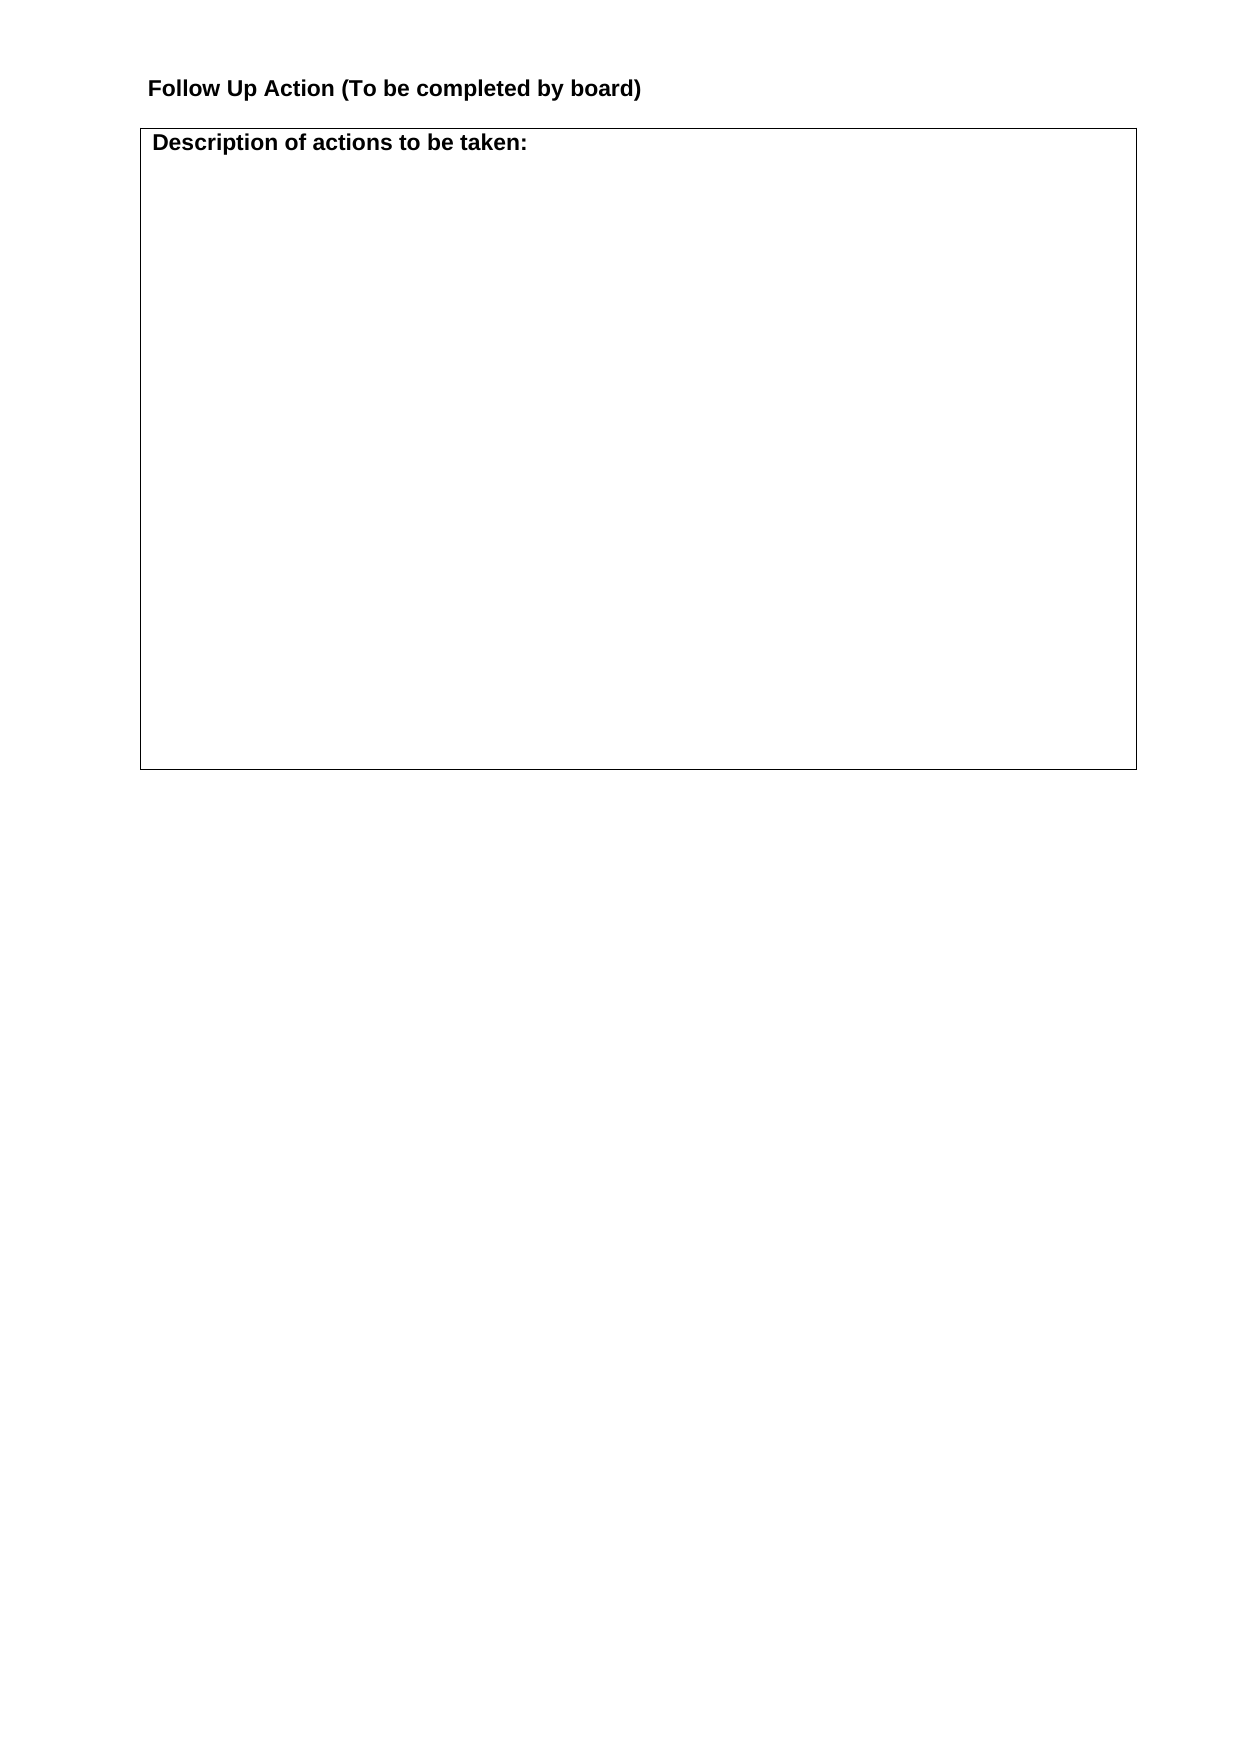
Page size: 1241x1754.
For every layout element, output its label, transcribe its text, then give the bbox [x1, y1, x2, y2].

table_header Description of actions to be taken: [141, 129, 1136, 769]
text Follow Up Action (To be completed by board) [148, 75, 1092, 101]
